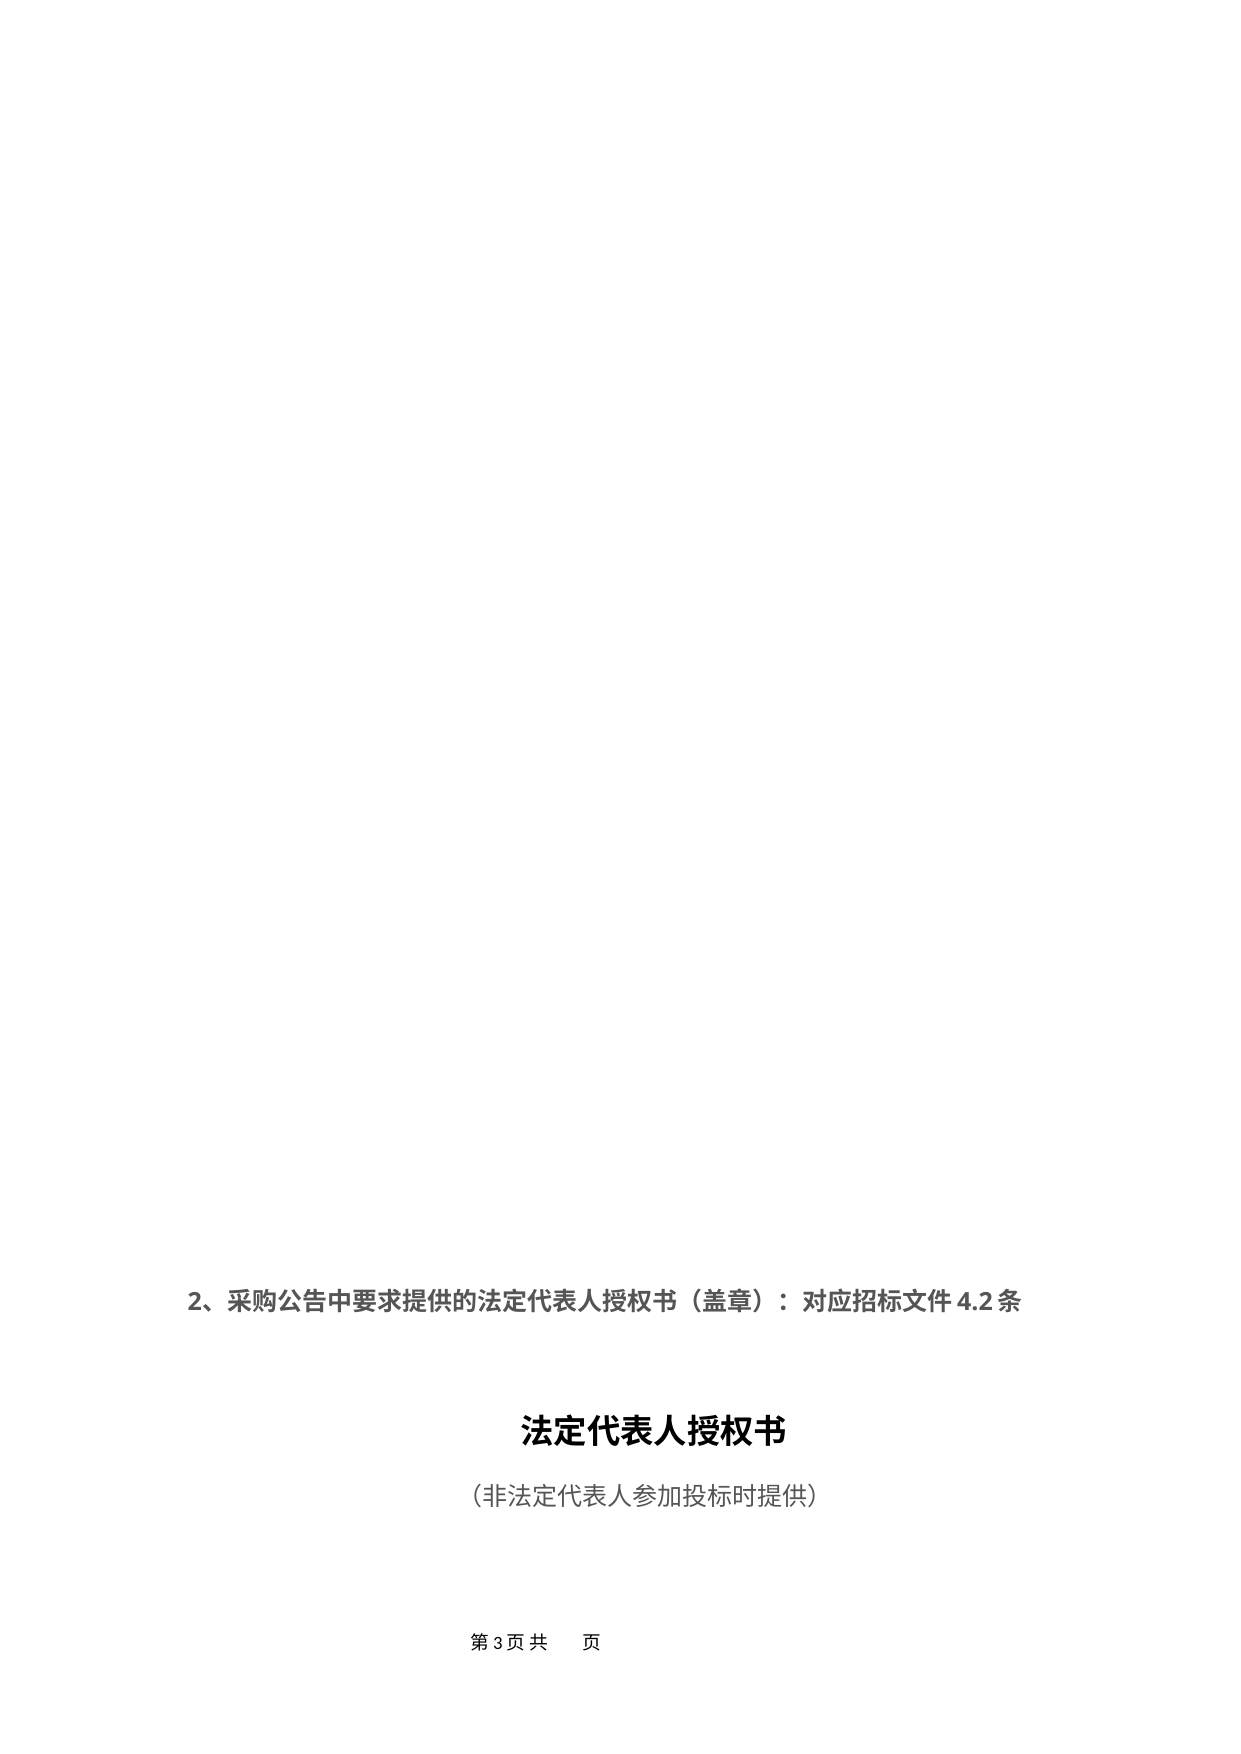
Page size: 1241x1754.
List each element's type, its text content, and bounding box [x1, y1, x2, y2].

list 2、采购公告中要求提供的法定代表人授权书（盖章）：对应招标文件4.2条 [187, 1267, 1053, 1332]
list （非法定代表人参加投标时提供） [187, 1462, 1053, 1527]
list 法定代表人授权书 [187, 1397, 1053, 1462]
